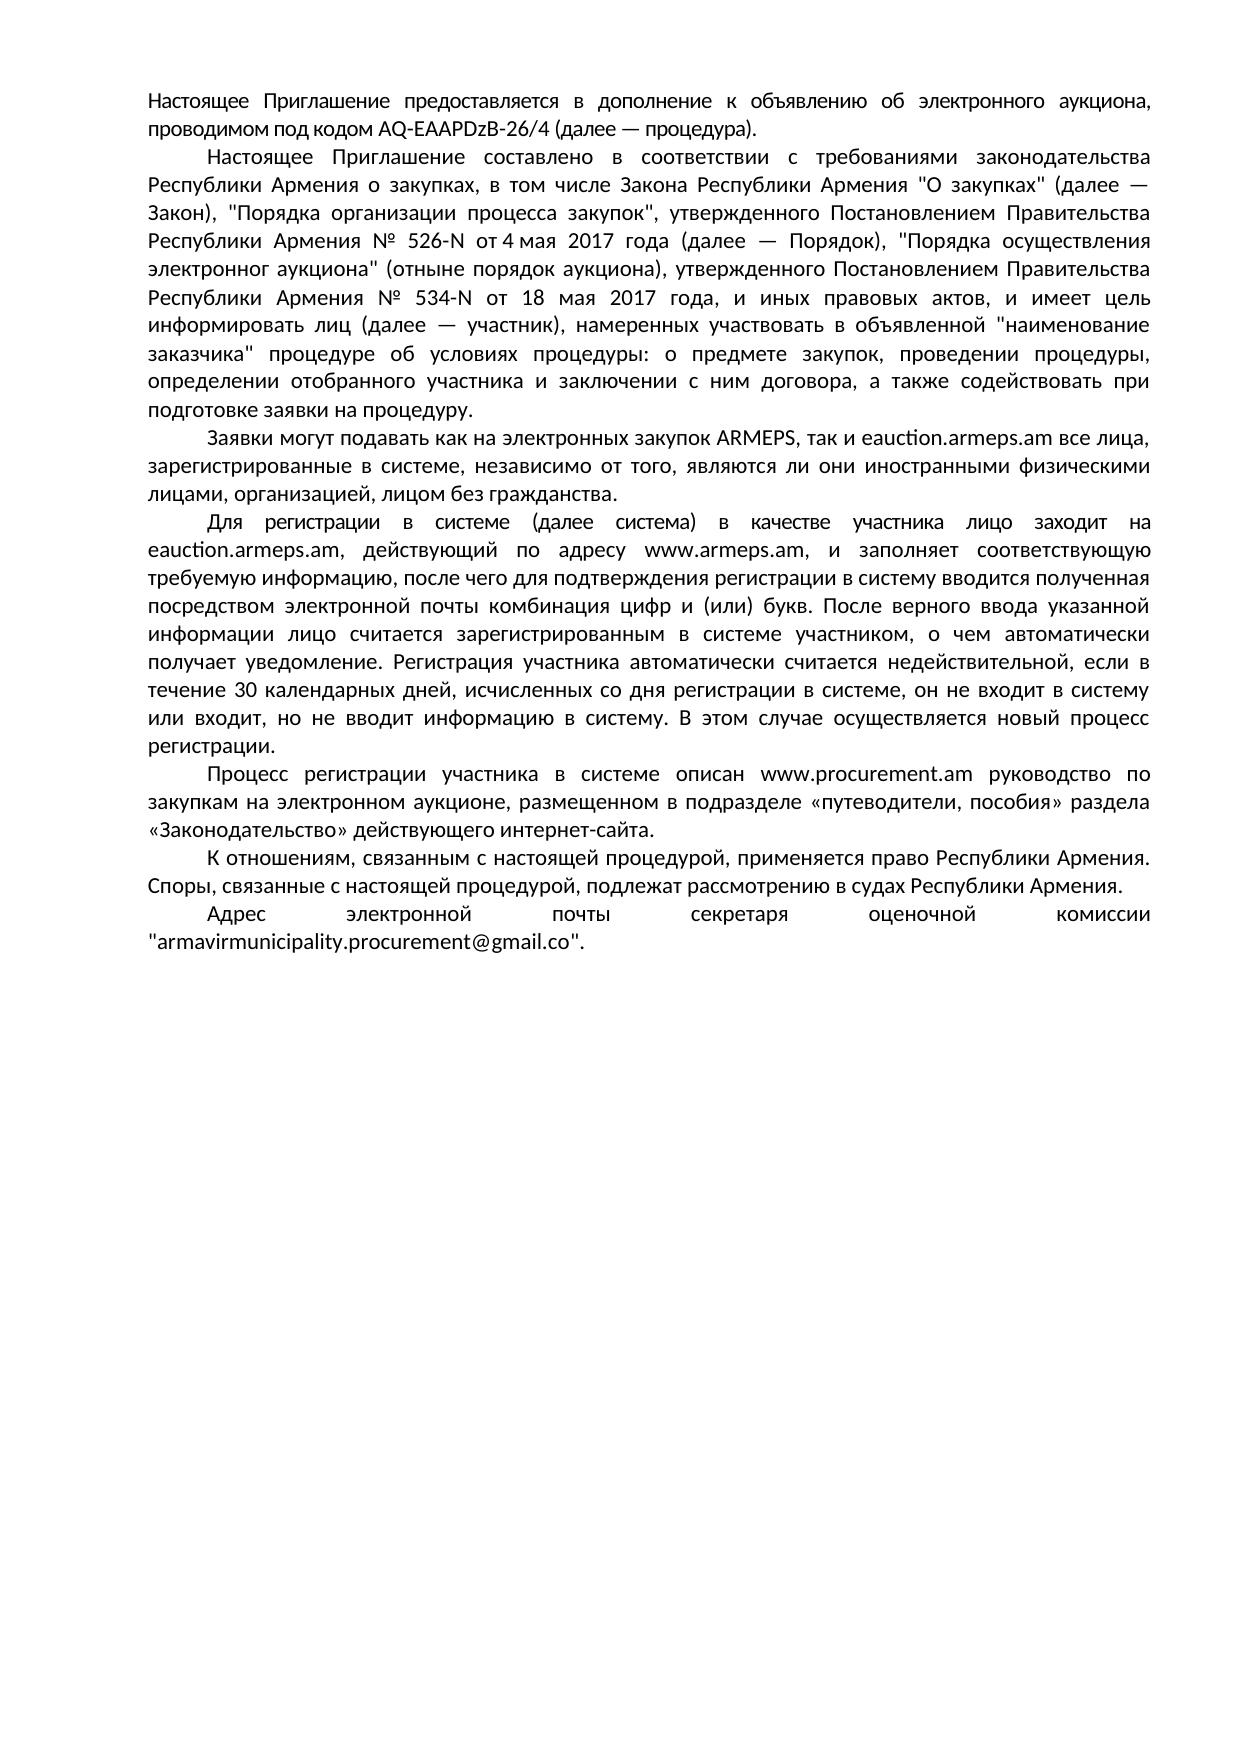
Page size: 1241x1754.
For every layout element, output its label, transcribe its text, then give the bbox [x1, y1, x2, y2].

text Настоящее Приглашение предоставляется в дополнение к объявлению об электронного аукциона, проводимом под кодом AQ-EAAPDzB-26/4 (далее — процедура). [148, 86, 1152, 142]
text Процесс регистрации участника в системе описан www.procurement.am руководство по закупкам на электронном аукционе, размещенном в подразделе «путеводители, пособия» раздела «Законодательство» действующего интернет-сайта. [148, 759, 1152, 843]
text К отношениям, связанным с настоящей процедурой, применяется право Республики Армения. Споры, связанные с настоящей процедурой, подлежат рассмотрению в судах Республики Армения. [148, 843, 1152, 899]
text Для регистрации в системе (далее система) в качестве участника лицо заходит на eauction.armeps.am, действующий по адресу www.armeps.am, и заполняет соответствующую требуемую информацию, после чего для подтверждения регистрации в систему вводится полученная посредством электронной почты комбинация цифр и (или) букв. После верного ввода указанной информации лицо считается зарегистрированным в системе участником, о чем автоматически получает уведомление. Регистрация участника автоматически считается недействительной, если в течение 30 календарных дней, исчисленных со дня регистрации в системе, он не входит в систему или входит, но не вводит информацию в систему. В этом случае осуществляется новый процесс регистрации. [148, 507, 1152, 759]
text Заявки могут подавать как на электронных закупок ARMEPS, так и eauction.armeps.am все лица, зарегистрированные в системе, независимо от того, являются ли они иностранными физическими лицами, организацией, лицом без гражданства. [148, 423, 1152, 507]
text Настоящее Приглашение составлено в соответствии с требованиями законодательства Республики Армения о закупках, в том числе Закона Республики Армения "О закупках" (далее — Закон), "Порядка организации процесса закупок", утвержденного Постановлением Правительства Республики Армения № 526-N от 4 мая 2017 года (далее — Порядок), "Порядка осуществления электронног аукциона" (отныне порядок аукциона), утвержденного Постановлением Правительства Республики Армения № 534-N от 18 мая 2017 года, и иных правовых актов, и имеет цель информировать лиц (далее — участник), намеренных участвовать в объявленной "наименование заказчика" процедуре об условиях процедуры: о предмете закупок, проведении процедуры, определении отобранного участника и заключении с ним договора, а также содействовать при подготовке заявки на процедуру. [148, 142, 1152, 423]
text Адрес электронной почты секретаря оценочной комиссии "armavirmunicipality.procurement@gmail.co". [148, 899, 1152, 955]
